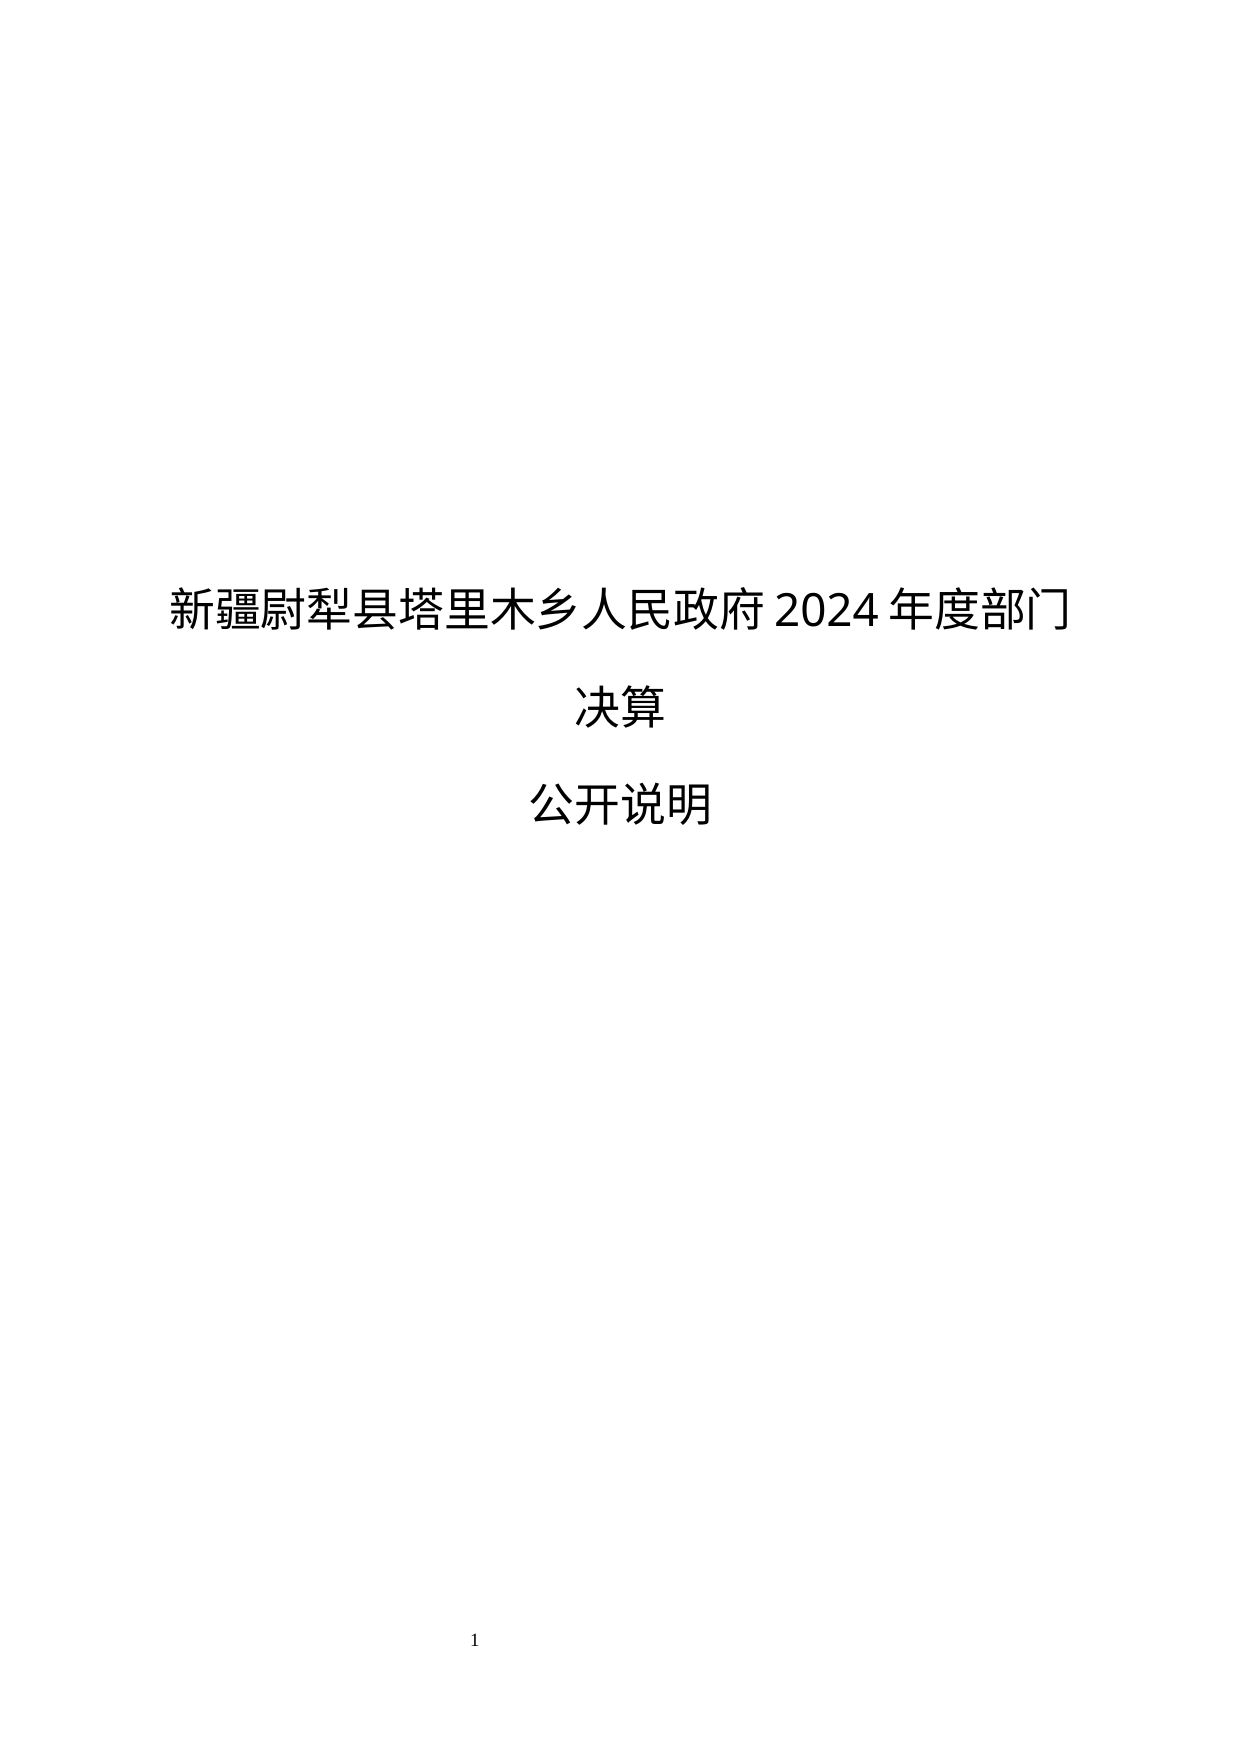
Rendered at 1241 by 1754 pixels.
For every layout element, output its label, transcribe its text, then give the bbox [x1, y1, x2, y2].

text 新疆尉犁县塔里木乡人民政府2024年度部门决算 [159, 558, 1081, 753]
text 公开说明 [159, 753, 1081, 850]
